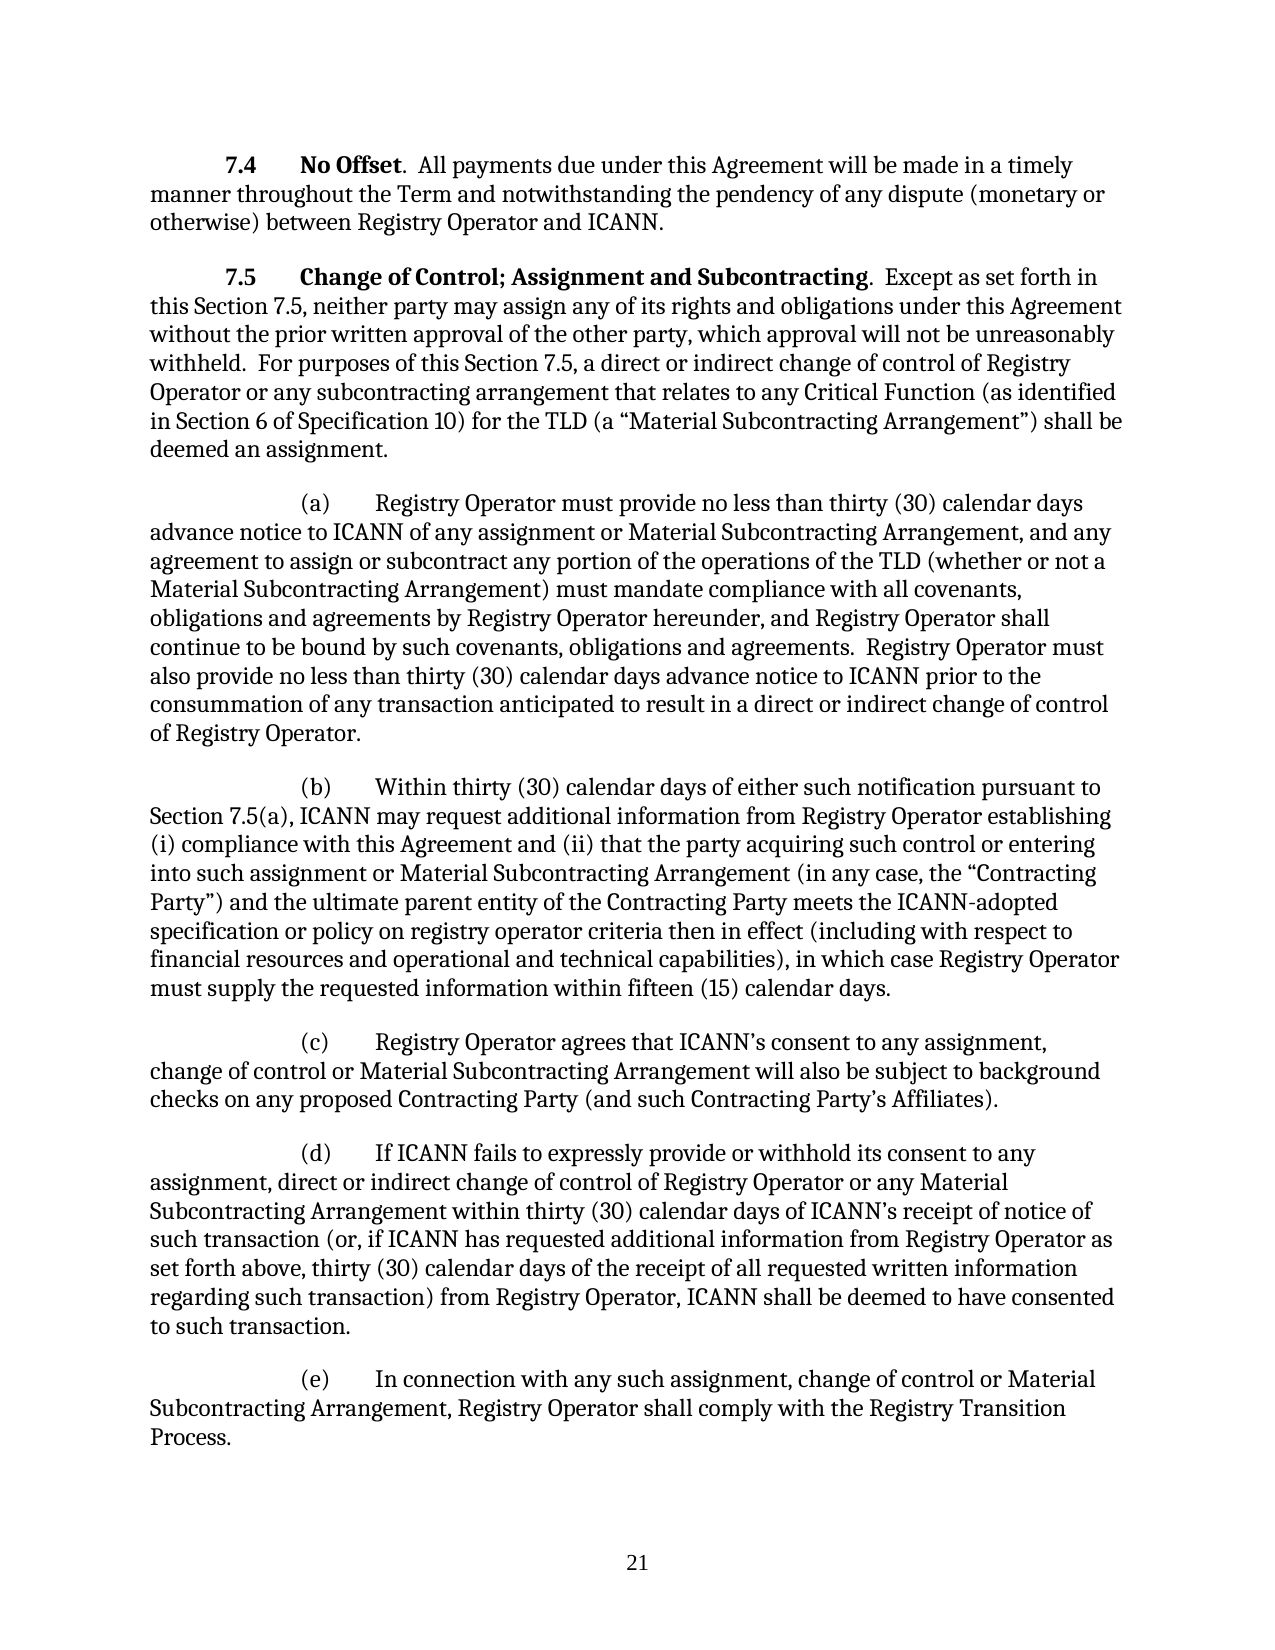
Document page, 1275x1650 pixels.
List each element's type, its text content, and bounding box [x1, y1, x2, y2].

text No Offset. All payments due under this Agreement will be made in a timely manner throughout the Term and notwithstanding the pendency of any dispute (monetary or otherwise) between Registry Operator and ICANN. [150, 150, 1125, 237]
text Within thirty (30) calendar days of either such notification pursuant to Section 7.5(a), ICANN may request additional information from Registry Operator establishing (i) compliance with this Agreement and (ii) that the party acquiring such control or entering into such assignment or Material Subcontracting Arrangement (in any case, the “Contracting Party”) and the ultimate parent entity of the Contracting Party meets the ICANN-adopted specification or policy on registry operator criteria then in effect (including with respect to financial resources and operational and technical capabilities), in which case Registry Operator must supply the requested information within fifteen (15) calendar days. [150, 773, 1125, 1003]
text If ICANN fails to expressly provide or withhold its consent to any assignment, direct or indirect change of control of Registry Operator or any Material Subcontracting Arrangement within thirty (30) calendar days of ICANN’s receipt of notice of such transaction (or, if ICANN has requested additional information from Registry Operator as set forth above, thirty (30) calendar days of the receipt of all requested written information regarding such transaction) from Registry Operator, ICANN shall be deemed to have consented to such transaction. [150, 1139, 1125, 1340]
text Registry Operator agrees that ICANN’s consent to any assignment, change of control or Material Subcontracting Arrangement will also be subject to background checks on any proposed Contracting Party (and such Contracting Party’s Affiliates). [150, 1028, 1125, 1114]
text Change of Control; Assignment and Subcontracting. Except as set forth in this Section 7.5, neither party may assign any of its rights and obligations under this Agreement without the prior written approval of the other party, which approval will not be unreasonably withheld. For purposes of this Section 7.5, a direct or indirect change of control of Registry Operator or any subcontracting arrangement that relates to any Critical Function (as identified in Section 6 of Specification 10) for the TLD (a “Material Subcontracting Arrangement”) shall be deemed an assignment. [150, 262, 1125, 464]
text In connection with any such assignment, change of control or Material Subcontracting Arrangement, Registry Operator shall comply with the Registry Transition Process. [150, 1365, 1125, 1452]
text Registry Operator must provide no less than thirty (30) calendar days advance notice to ICANN of any assignment or Material Subcontracting Arrangement, and any agreement to assign or subcontract any portion of the operations of the TLD (whether or not a Material Subcontracting Arrangement) must mandate compliance with all covenants, obligations and agreements by Registry Operator hereunder, and Registry Operator shall continue to be bound by such covenants, obligations and agreements. Registry Operator must also provide no less than thirty (30) calendar days advance notice to ICANN prior to the consummation of any transaction anticipated to result in a direct or indirect change of control of Registry Operator. [150, 489, 1125, 748]
